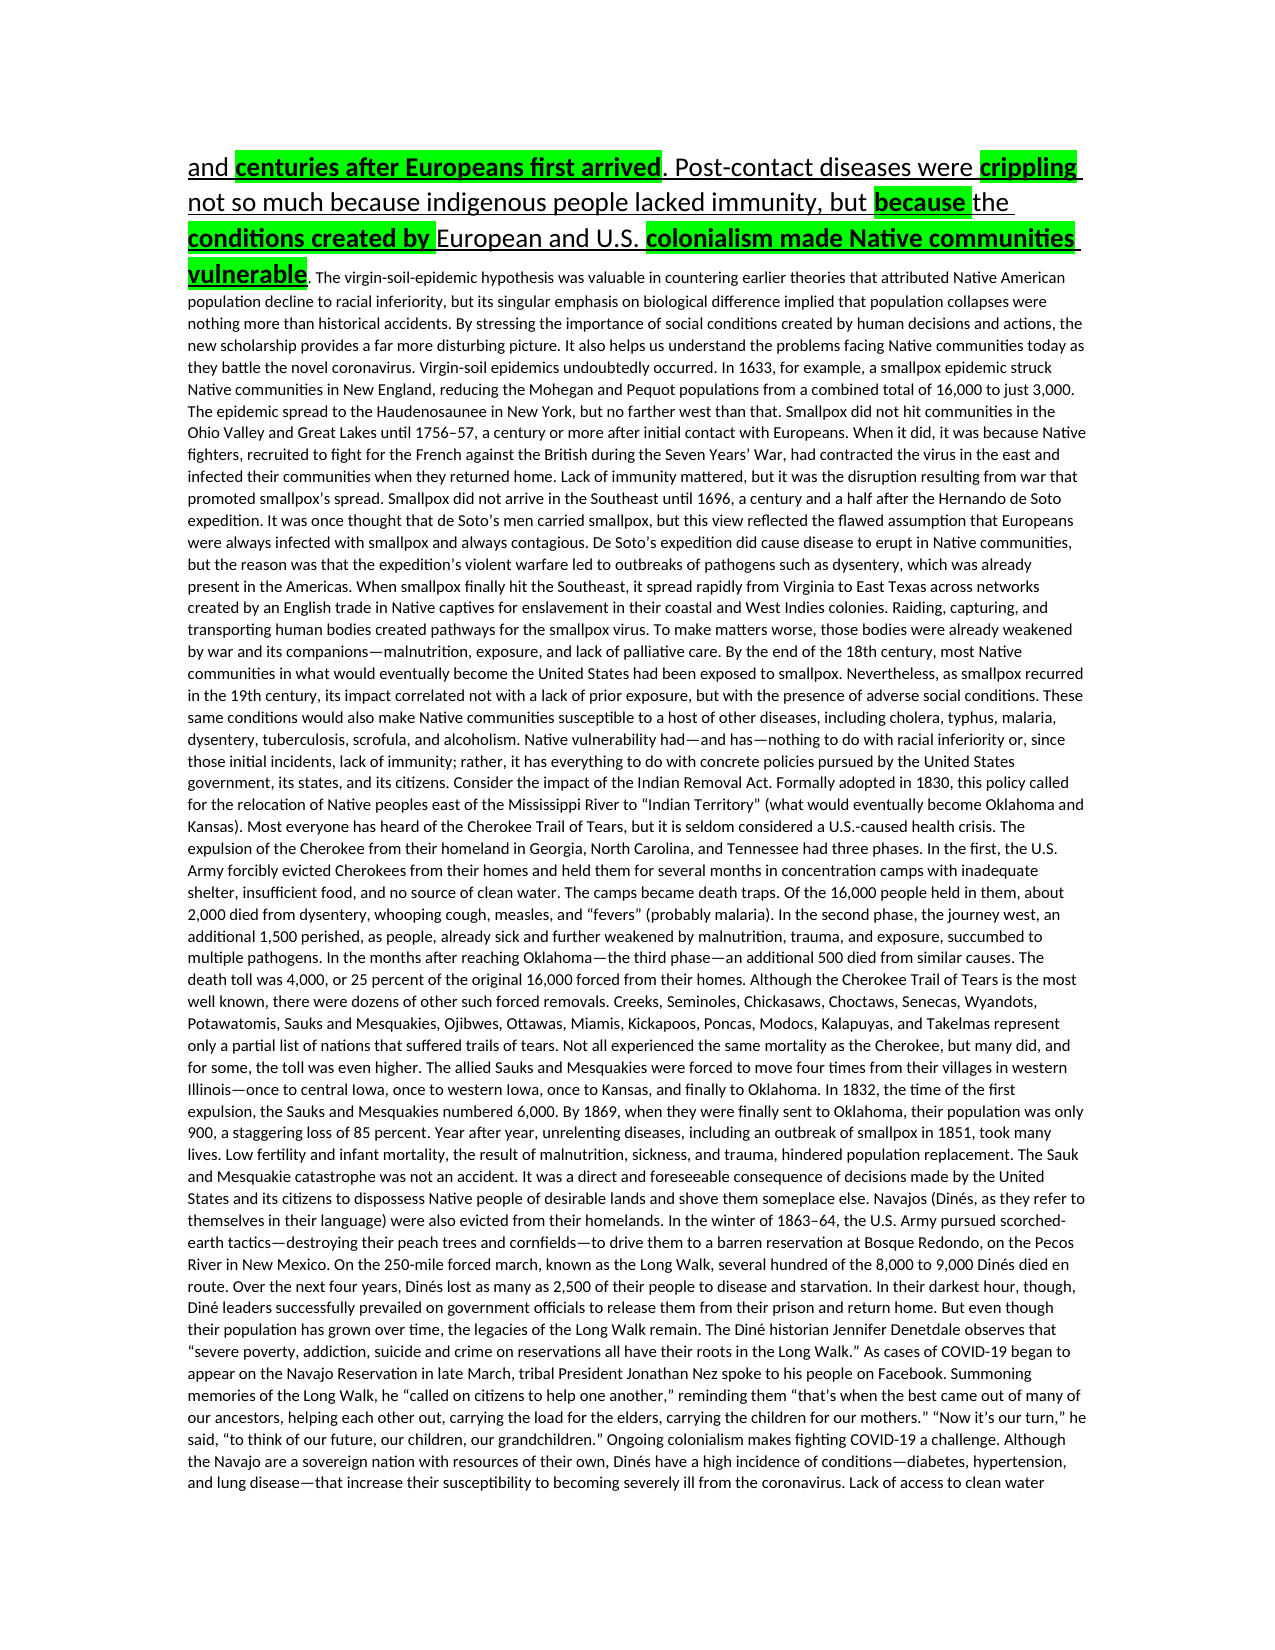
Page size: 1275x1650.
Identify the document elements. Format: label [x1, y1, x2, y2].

text [187, 150, 1087, 1493]
